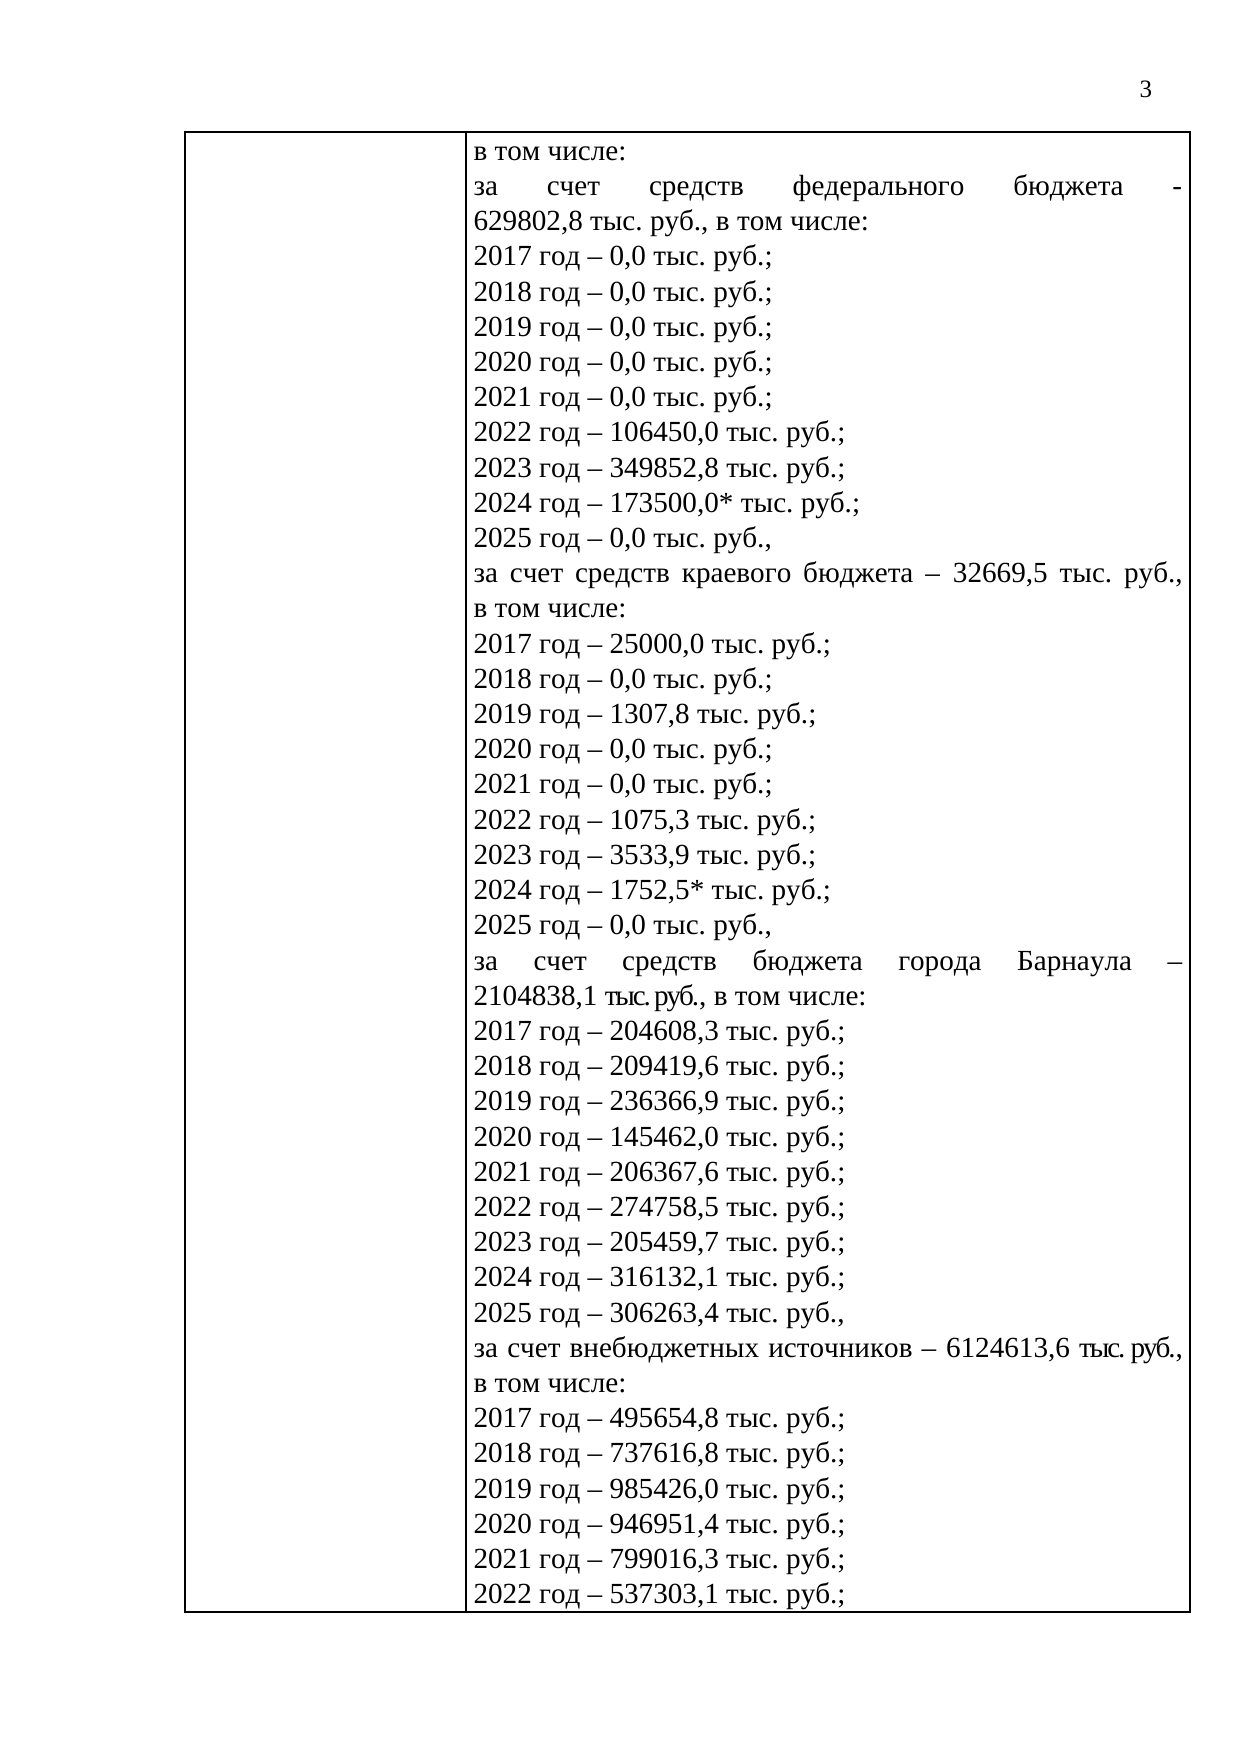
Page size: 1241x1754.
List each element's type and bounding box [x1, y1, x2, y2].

table_cell [467, 133, 1189, 1611]
table_cell [186, 133, 465, 1611]
